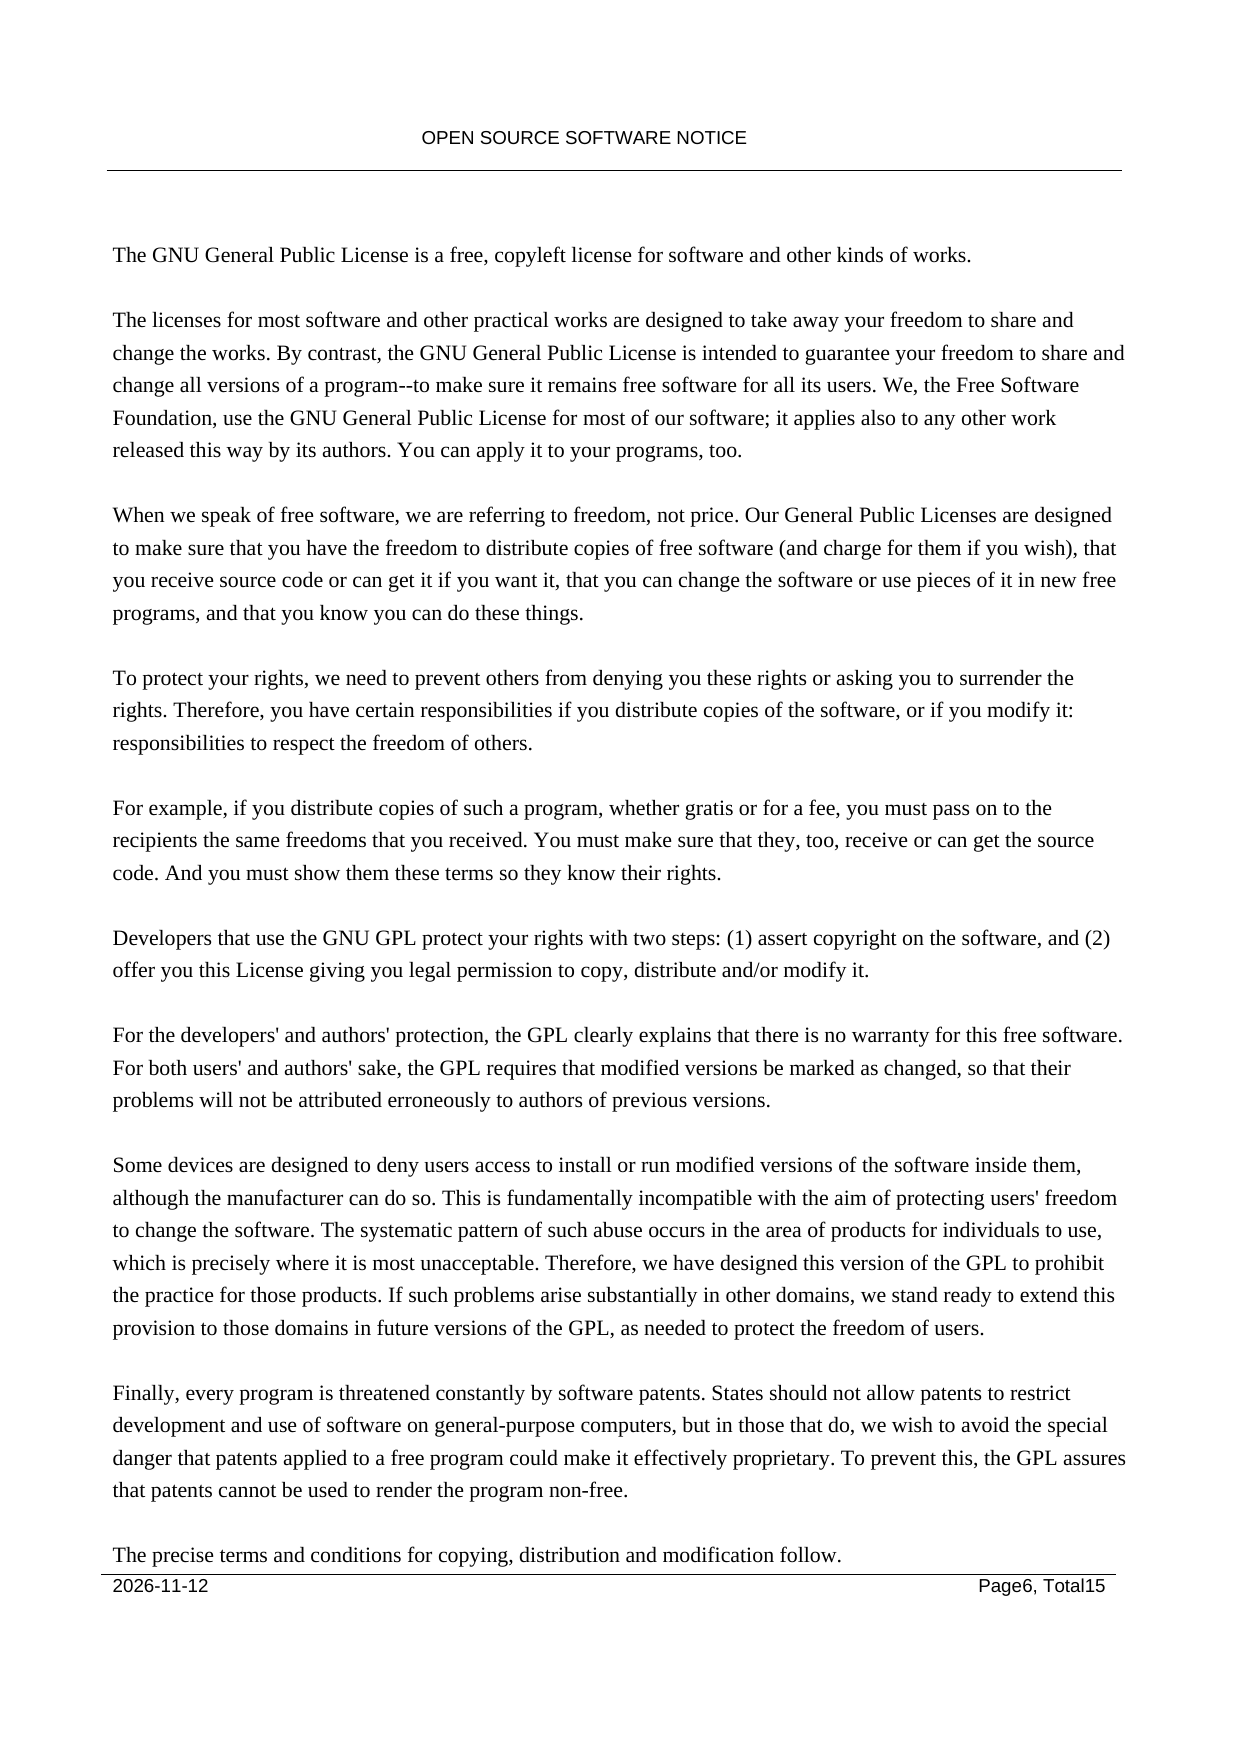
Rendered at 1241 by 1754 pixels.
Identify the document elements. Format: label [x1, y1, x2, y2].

text [112, 206, 1128, 1571]
